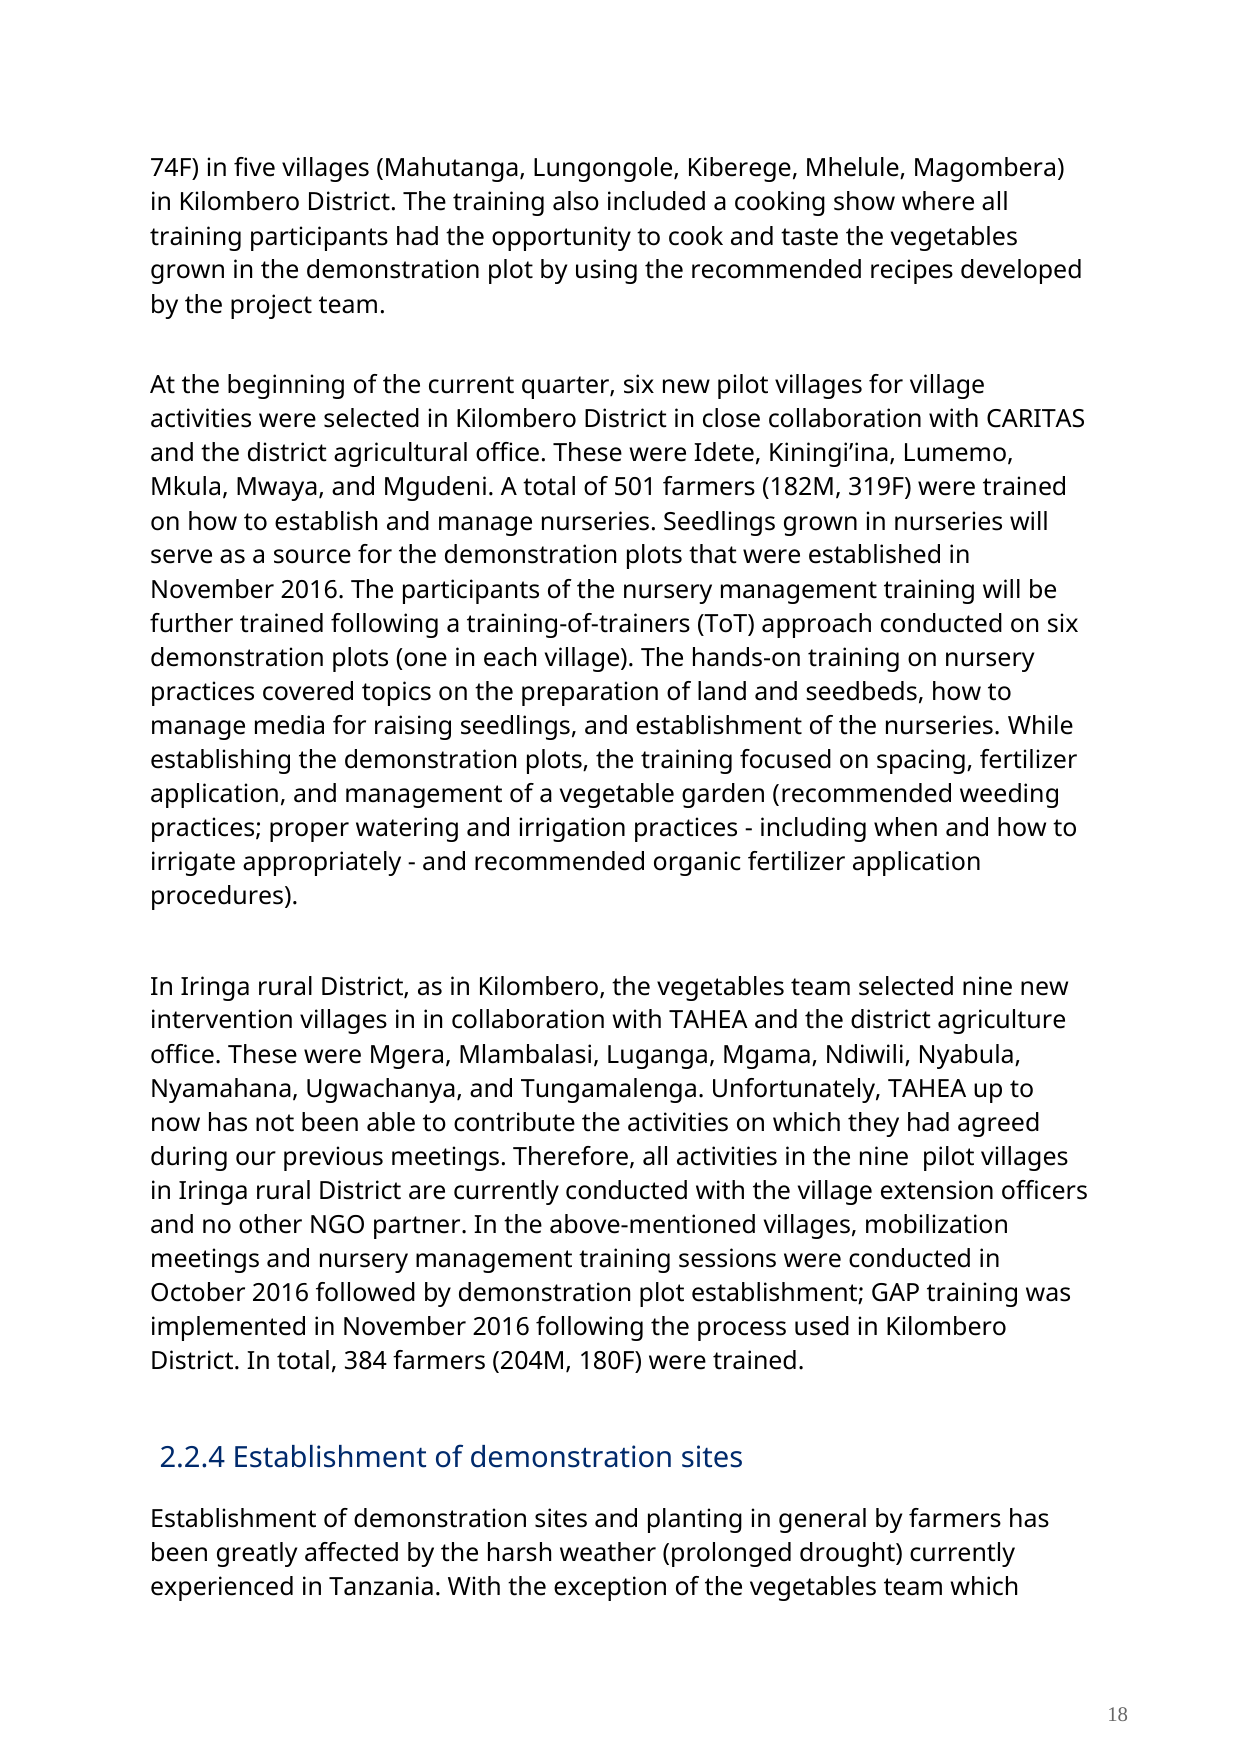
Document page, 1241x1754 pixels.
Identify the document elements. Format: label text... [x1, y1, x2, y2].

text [150, 150, 1090, 320]
text In Iringa rural District, as in Kilombero, the vegetables team selected nine new intervention villages in in collaboration with TAHEA and the district agriculture office. These were Mgera, Mlambalasi, Luganga, Mgama, Ndiwili, Nyabula, Nyamahana, Ugwachanya, and Tungamalenga. Unfortunately, TAHEA up to now has not been able to contribute the activities on which they had agreed during our previous meetings. Therefore, all activities in the nine pilot villages in Iringa rural District are currently conducted with the village extension officers and no other NGO partner. In the above-mentioned villages, mobilization meetings and nursery management training sessions were conducted in October 2016 followed by demonstration plot establishment; GAP training was implemented in November 2016 following the process used in Kilombero District. In total, 384 farmers (204M, 180F) were trained. [150, 968, 1090, 1377]
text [150, 1501, 1090, 1603]
subtitle Establishment of demonstration sites [159, 1436, 1090, 1476]
text At the beginning of the current quarter, six new pilot villages for village activities were selected in Kilombero District in close collaboration with CARITAS and the district agricultural office. These were Idete, Kiningi’ina, Lumemo, Mkula, Mwaya, and Mgudeni. A total of 501 farmers (182M, 319F) were trained on how to establish and manage nurseries. Seedlings grown in nurseries will serve as a source for the demonstration plots that were established in November 2016. The participants of the nursery management training will be further trained following a training-of-trainers (ToT) approach conducted on six demonstration plots (one in each village). The hands-on training on nursery practices covered topics on the preparation of land and seedbeds, how to manage media for raising seedlings, and establishment of the nurseries. While establishing the demonstration plots, the training focused on spacing, fertilizer application, and management of a vegetable garden (recommended weeding practices; proper watering and irrigation practices - including when and how to irrigate appropriately - and recommended organic fertilizer application procedures). [150, 367, 1090, 912]
